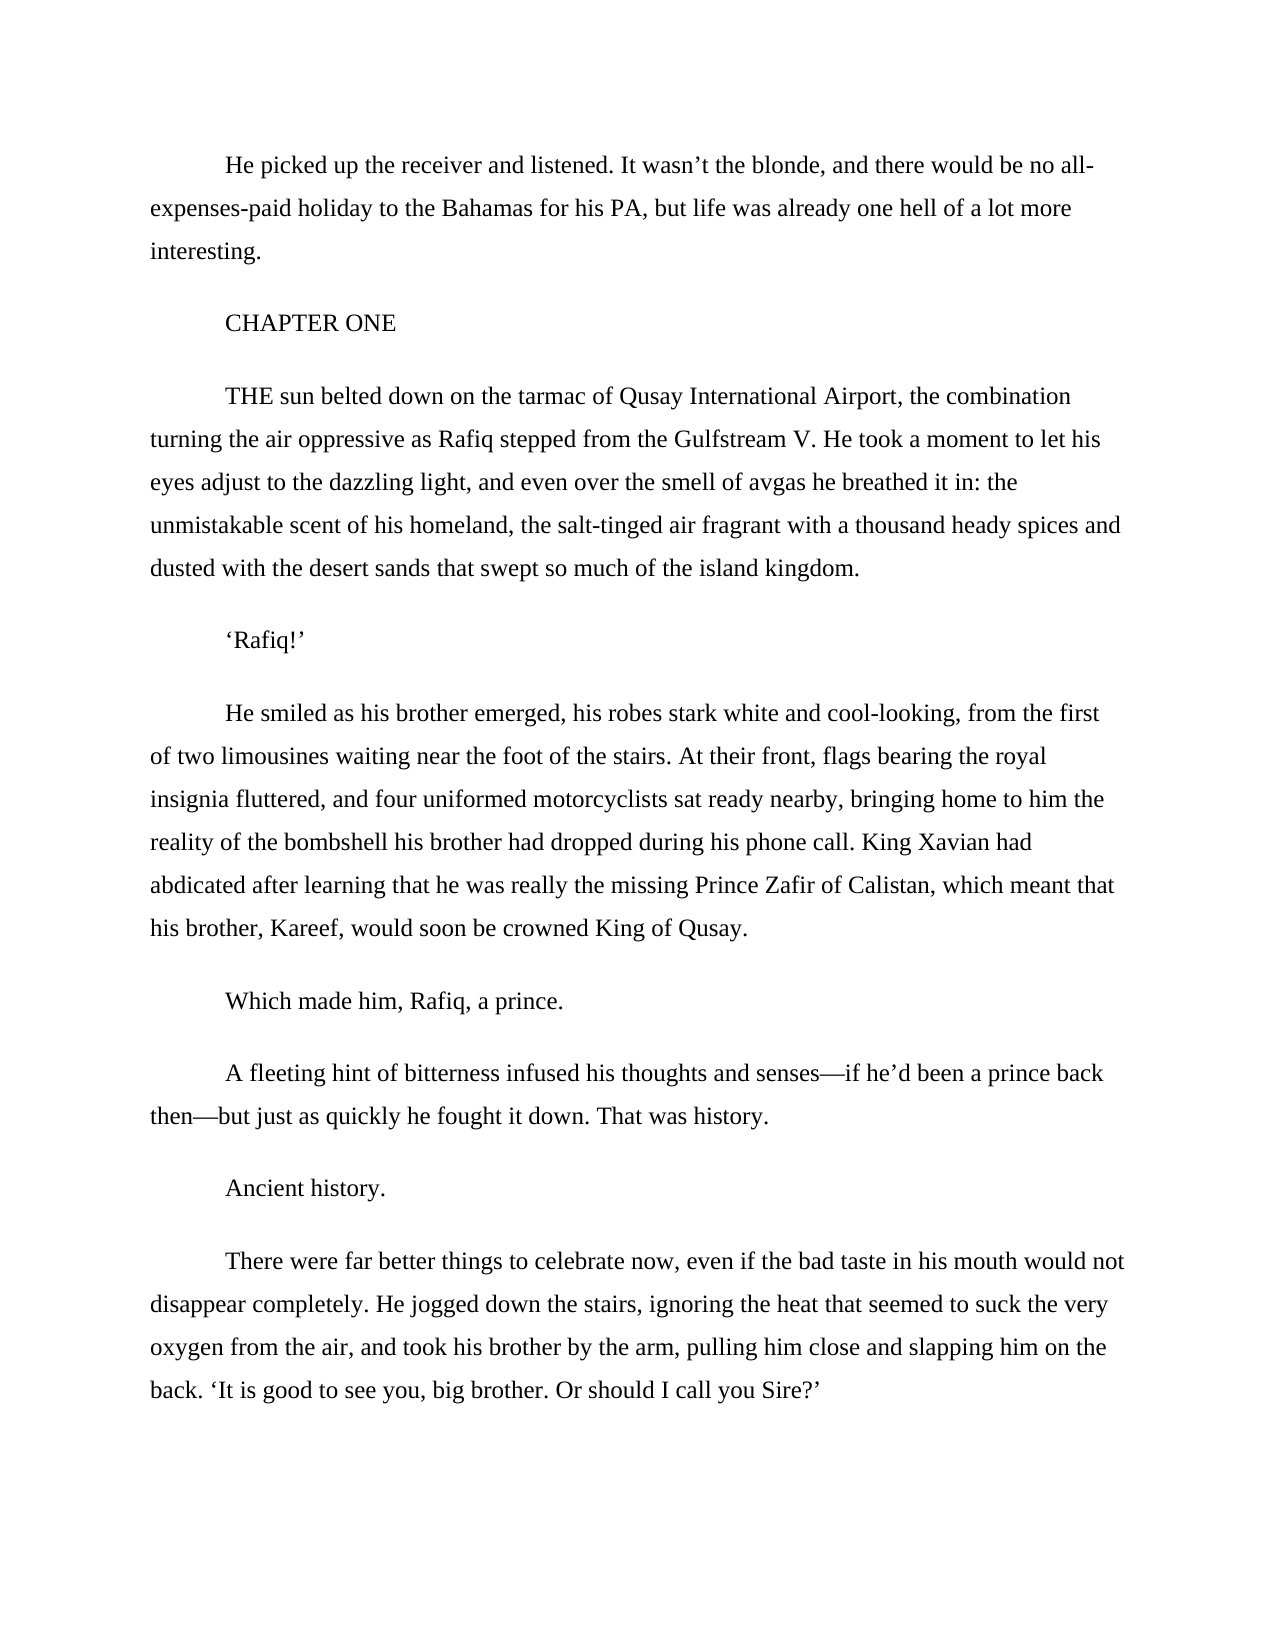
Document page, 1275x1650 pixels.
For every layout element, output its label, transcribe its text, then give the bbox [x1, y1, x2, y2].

text He picked up the receiver and listened. It wasn’t the blonde, and there would be no all-expenses-paid holiday to the Bahamas for his PA, but life was already one hell of a lot more interesting. [150, 150, 1125, 265]
text THE sun belted down on the tarmac of Qusay International Airport, the combination turning the air oppressive as Rafiq stepped from the Gulfstream V. He took a moment to let his eyes adjust to the dazzling light, and even over the smell of avgas he breathed it in: the unmistakable scent of his homeland, the salt-tinged air fragrant with a thousand heady spices and dusted with the desert sands that swept so much of the island kingdom. [150, 381, 1125, 582]
text Which made him, Rafiq, a prince. [150, 986, 1125, 1014]
text ‘Rafiq!’ [150, 626, 1125, 654]
text Ancient history. [150, 1173, 1125, 1202]
text There were far better things to celebrate now, even if the bad taste in his mouth would not disappear completely. He jogged down the stairs, ignoring the heat that seemed to suck the very oxygen from the air, and took his brother by the arm, pulling him close and slapping him on the back. ‘It is good to see you, big brother. Or should I call you Sire?’ [150, 1246, 1125, 1404]
text He smiled as his brother emerged, his robes stark white and cool-looking, from the first of two limousines waiting near the foot of the stairs. At their front, flags bearing the royal insignia fluttered, and four uniformed motorcyclists sat ready nearby, bringing home to him the reality of the bombshell his brother had dropped during his phone call. King Xavian had abdicated after learning that he was really the missing Prince Zafir of Calistan, which meant that his brother, Kareef, would soon be crowned King of Qusay. [150, 698, 1125, 942]
text CHAPTER ONE [150, 308, 1125, 337]
text A fleeting hint of bitterness infused his thoughts and senses—if he’d been a prince back then—but just as quickly he fought it down. That was history. [150, 1058, 1125, 1130]
